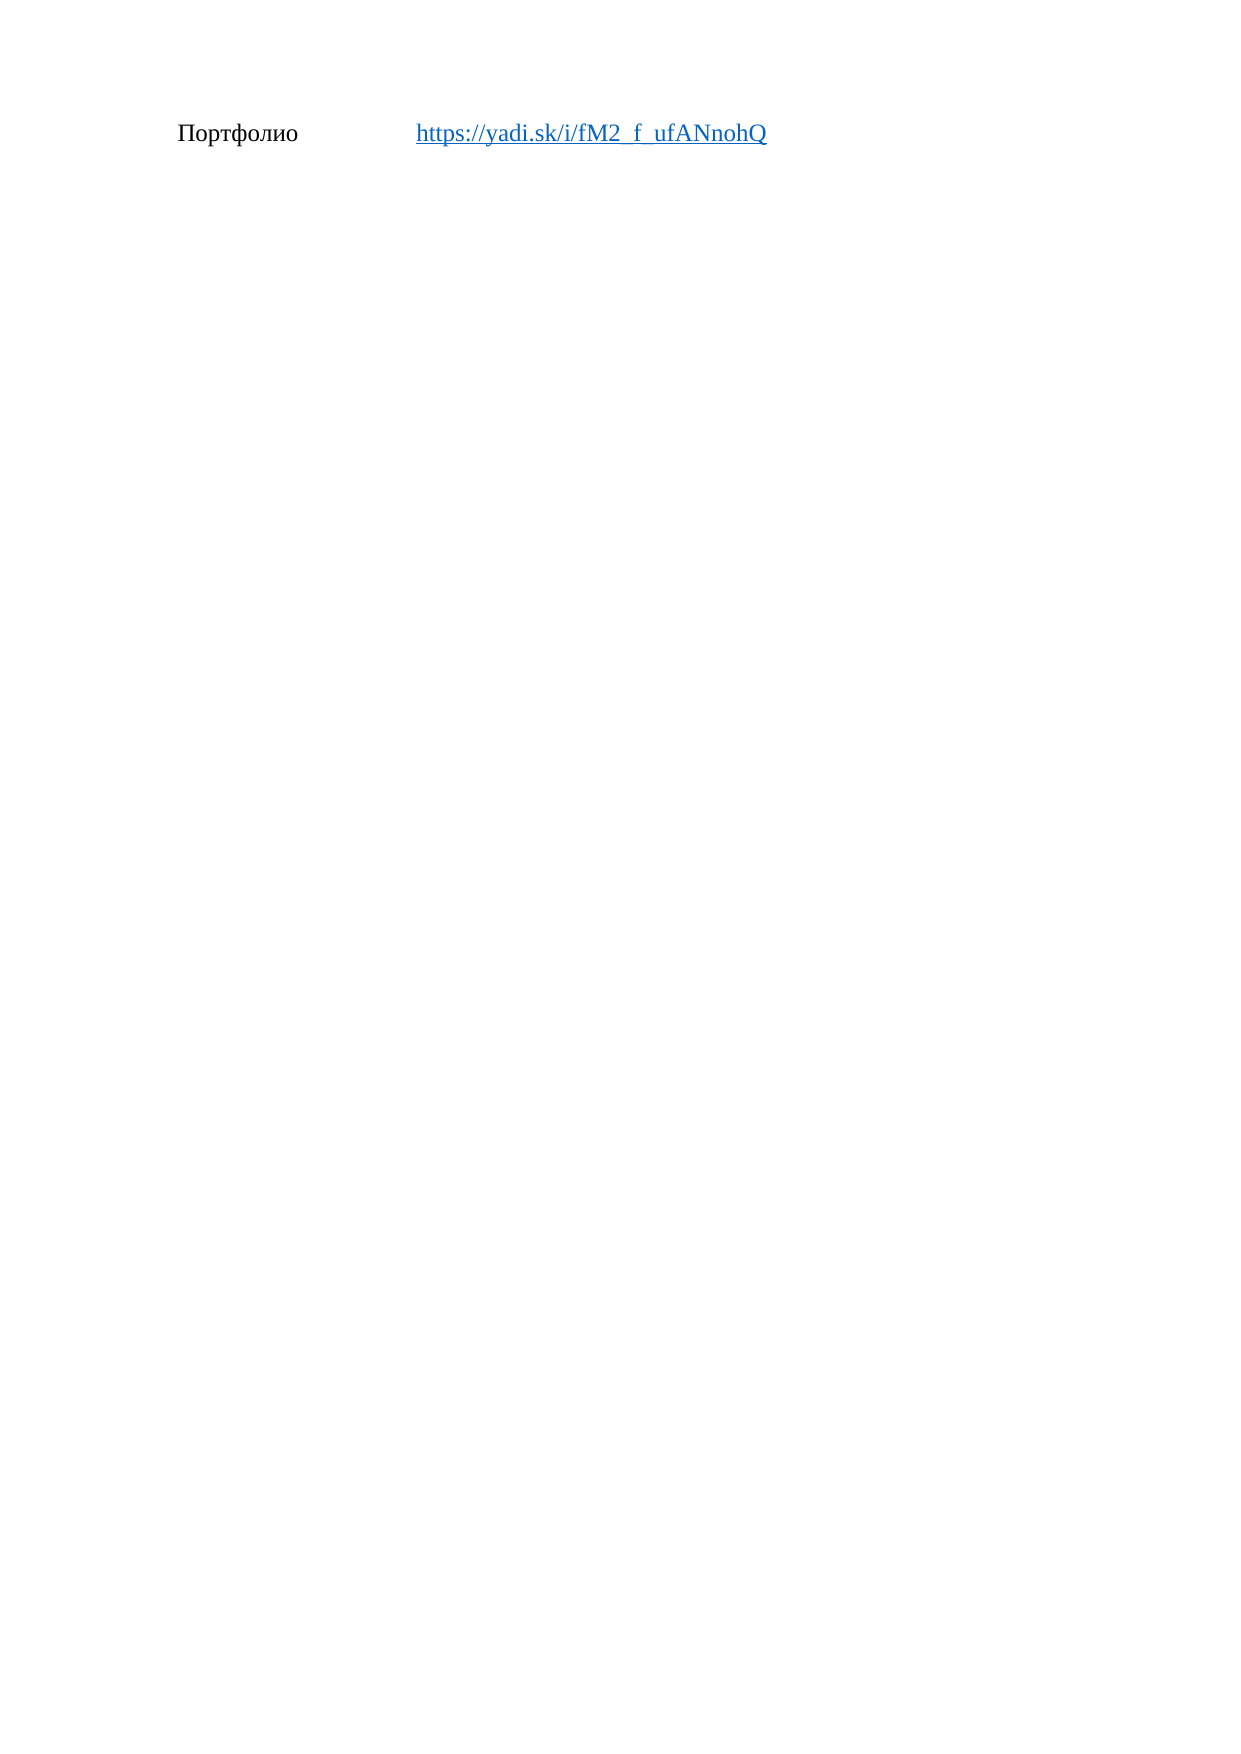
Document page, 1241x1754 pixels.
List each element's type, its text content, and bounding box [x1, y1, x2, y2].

text Портфолио https://yadi.sk/i/fM2_f_ufANnohQ [177, 118, 1152, 147]
